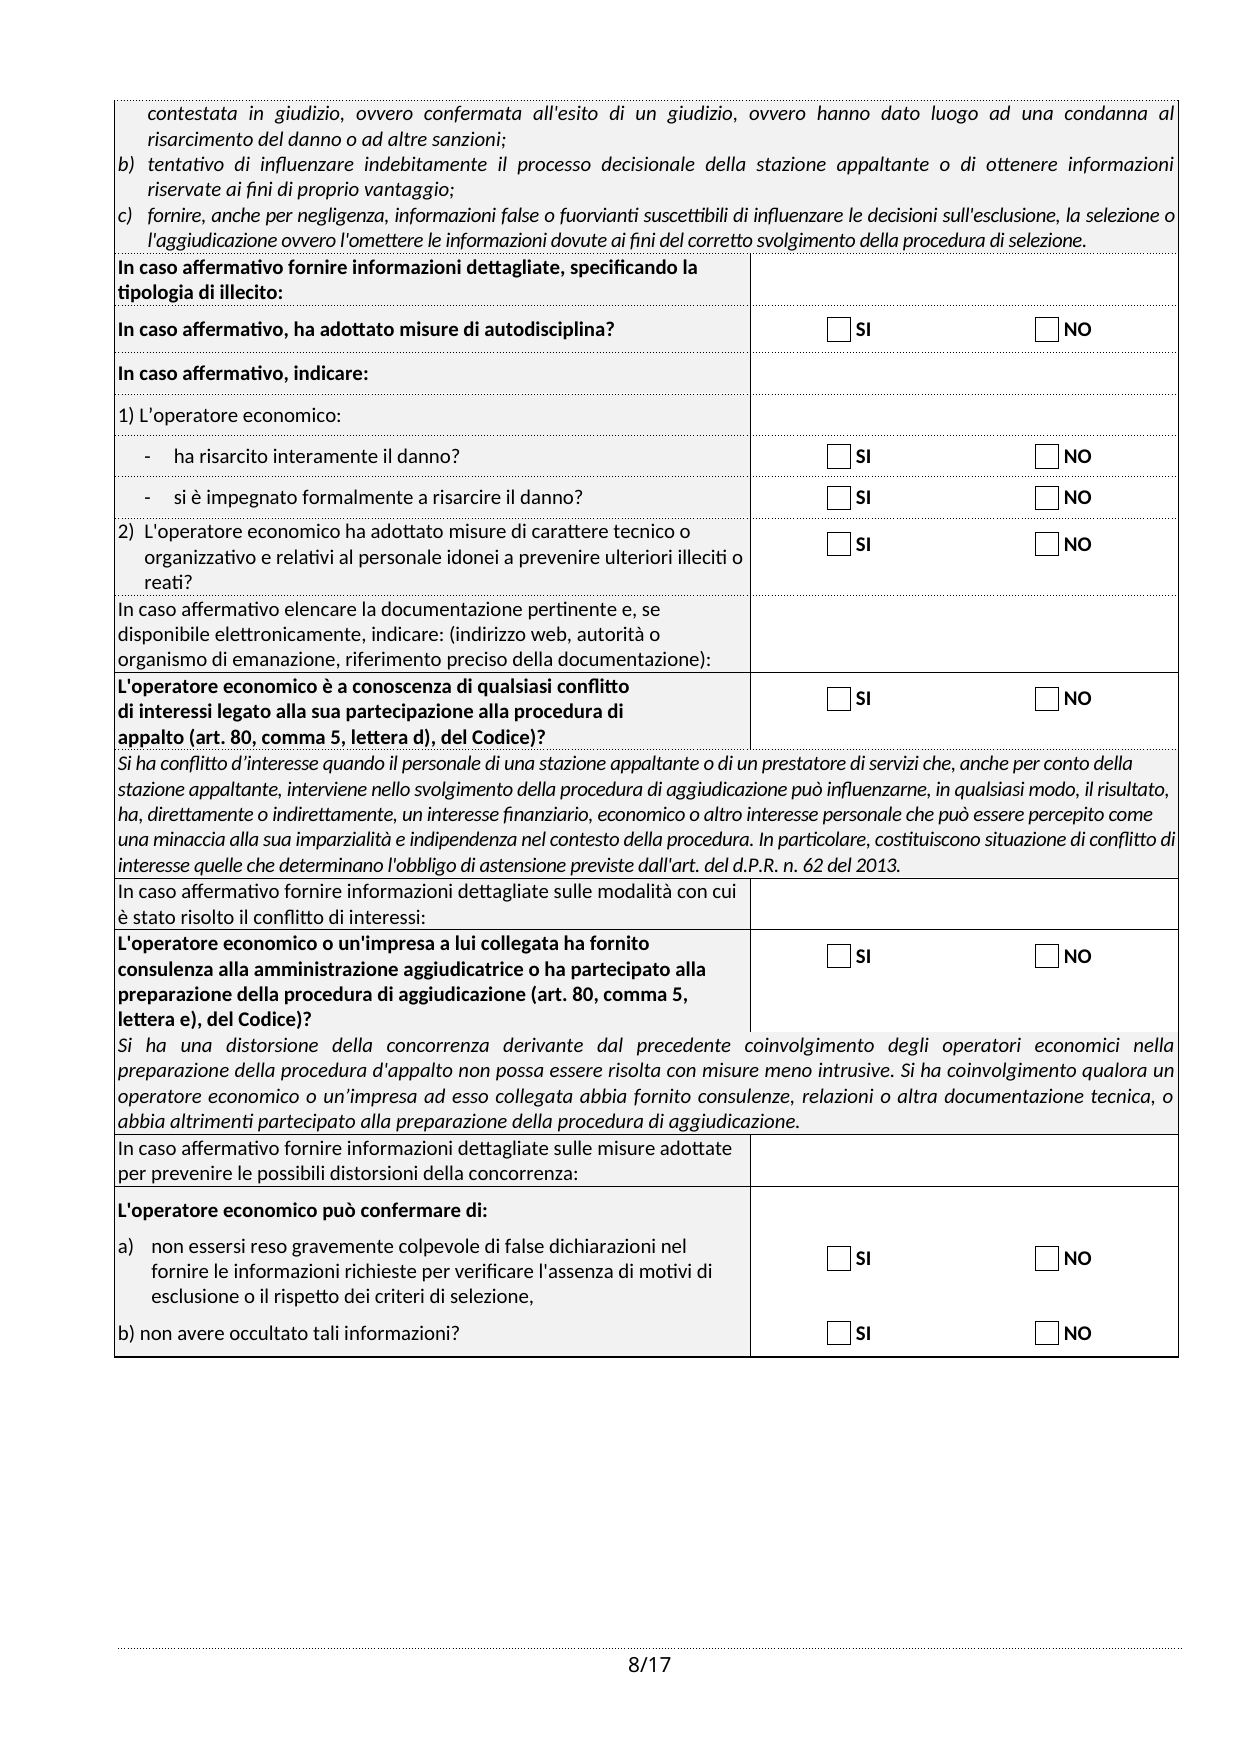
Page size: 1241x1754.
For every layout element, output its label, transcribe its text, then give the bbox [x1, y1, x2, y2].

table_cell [115, 100, 1178, 253]
table_cell SI [751, 1233, 946, 1309]
table_cell [751, 1187, 1178, 1233]
table_cell Si ha una distorsione della concorrenza derivante dal precedente coinvolgimento degli operatori economici nella preparazione della procedura d'appalto non possa essere risolta con misure meno intrusive. Si ha coinvolgimento qualora un operatore economico o un’impresa ad esso collegata abbia fornito consulenze, relazioni o altra documentazione tecnica, o abbia altrimenti partecipato alla preparazione della procedura di aggiudicazione. [115, 1032, 1178, 1134]
table_cell a) non essersi reso gravemente colpevole di false dichiarazioni nel fornire le informazioni richieste per verificare l'assenza di motivi di esclusione o il rispetto dei criteri di selezione, [115, 1233, 750, 1309]
table_cell [751, 1135, 1178, 1186]
table_cell SI [751, 518, 946, 595]
table_cell In caso affermativo, indicare: [115, 352, 750, 393]
table_cell - ha risarcito interamente il danno? [115, 435, 750, 476]
table_cell SI [751, 435, 946, 476]
table_cell [751, 595, 1178, 672]
table_cell L'operatore economico o un'impresa a lui collegata ha fornito consulenza alla amministrazione aggiudicatrice o ha partecipato alla preparazione della procedura di aggiudicazione (art. 80, comma 5, lettera e), del Codice)? [115, 930, 750, 1032]
table_cell L'operatore economico è a conoscenza di qualsiasi conflitto di interessi legato alla sua partecipazione alla procedura di appalto (art. 80, comma 5, lettera d), del Codice)? [115, 673, 750, 749]
table_cell b) non avere occultato tali informazioni? [115, 1309, 750, 1356]
table_cell SI [751, 1309, 946, 1356]
table_cell NO [946, 518, 1178, 595]
table_cell [751, 394, 1178, 435]
table_cell NO [946, 305, 1178, 352]
table_cell [751, 352, 1178, 393]
table_cell [751, 253, 1178, 305]
table_cell Si ha conflitto d’interesse quando il personale di una stazione appaltante o di un prestatore di servizi che, anche per conto della stazione appaltante, interviene nello svolgimento della procedura di aggiudicazione può influenzarne, in qualsiasi modo, il risultato, ha, direttamente o indirettamente, un interesse finanziario, economico o altro interesse personale che può essere percepito come una minaccia alla sua imparzialità e indipendenza nel contesto della procedura. In particolare, costituiscono situazione di conflitto di interesse quelle che determinano l'obbligo di astensione previste dall'art. del d.P.R. n. 62 del 2013. [115, 749, 1178, 877]
table_cell SI [751, 673, 946, 749]
table_cell [751, 879, 1178, 929]
table_cell NO [946, 476, 1178, 517]
table_cell SI [751, 305, 946, 352]
table_cell In caso affermativo, ha adottato misure di autodisciplina? [115, 305, 750, 352]
table_cell In caso affermativo fornire informazioni dettagliate, specificando la tipologia di illecito: [115, 253, 750, 305]
table_cell In caso affermativo fornire informazioni dettagliate sulle modalità con cui è stato risolto il conflitto di interessi: [115, 879, 750, 929]
table_cell L'operatore economico può confermare di: [115, 1187, 750, 1233]
table_cell NO [946, 1233, 1178, 1309]
table_cell 2) L'operatore economico ha adottato misure di carattere tecnico o organizzativo e relativi al personale idonei a prevenire ulteriori illeciti o reati? [115, 518, 750, 595]
table_cell NO [946, 1309, 1178, 1356]
table_cell 1) L’operatore economico: [115, 394, 750, 435]
table_cell In caso affermativo elencare la documentazione pertinente e, se disponibile elettronicamente, indicare: (indirizzo web, autorità o organismo di emanazione, riferimento preciso della documentazione): [115, 595, 750, 672]
table_cell SI [751, 476, 946, 517]
table_cell - si è impegnato formalmente a risarcire il danno? [115, 476, 750, 517]
table_cell SI [751, 930, 946, 1032]
table_cell NO [946, 930, 1178, 1032]
table_cell NO [946, 435, 1178, 476]
table_cell In caso affermativo fornire informazioni dettagliate sulle misure adottate per prevenire le possibili distorsioni della concorrenza: [115, 1135, 750, 1186]
table_cell NO [946, 673, 1178, 749]
